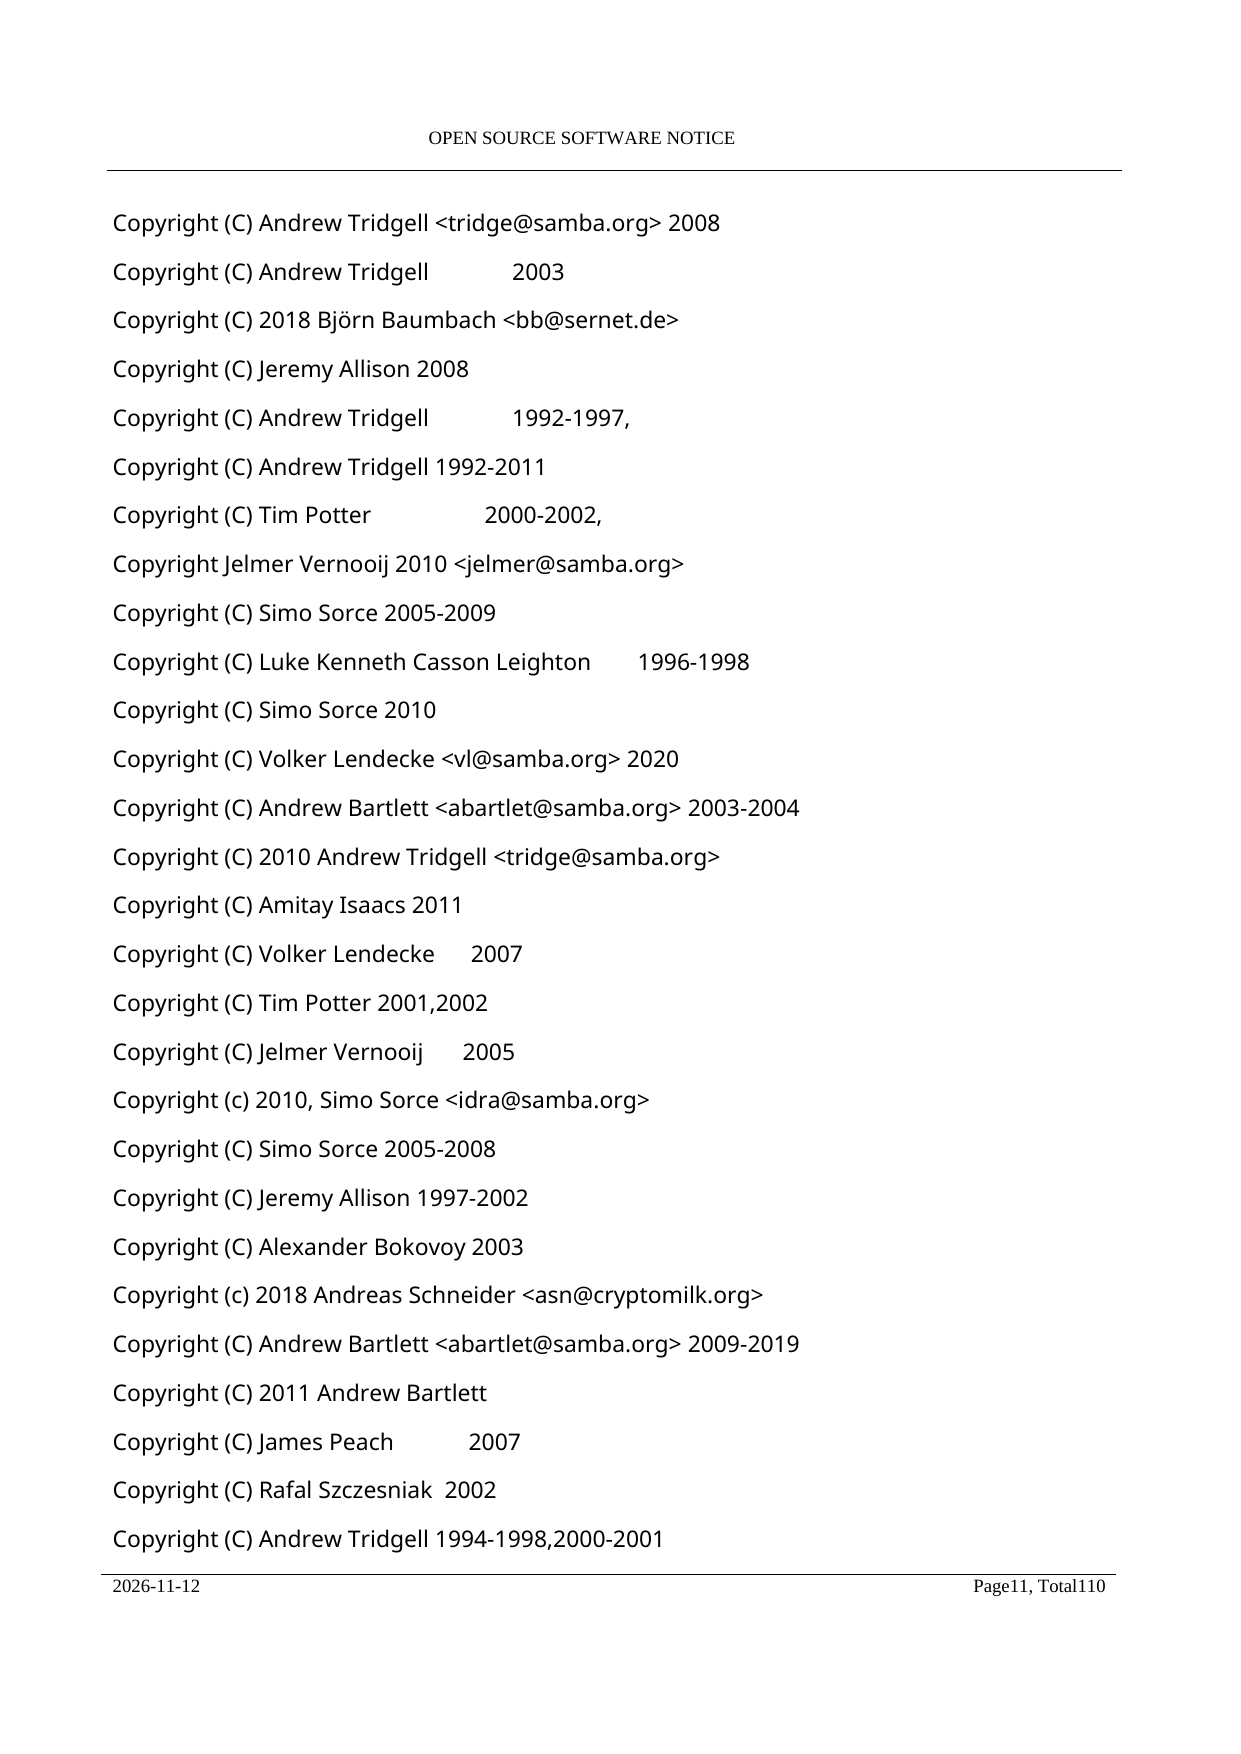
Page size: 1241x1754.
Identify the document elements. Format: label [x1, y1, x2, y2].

text [112, 206, 1128, 1555]
